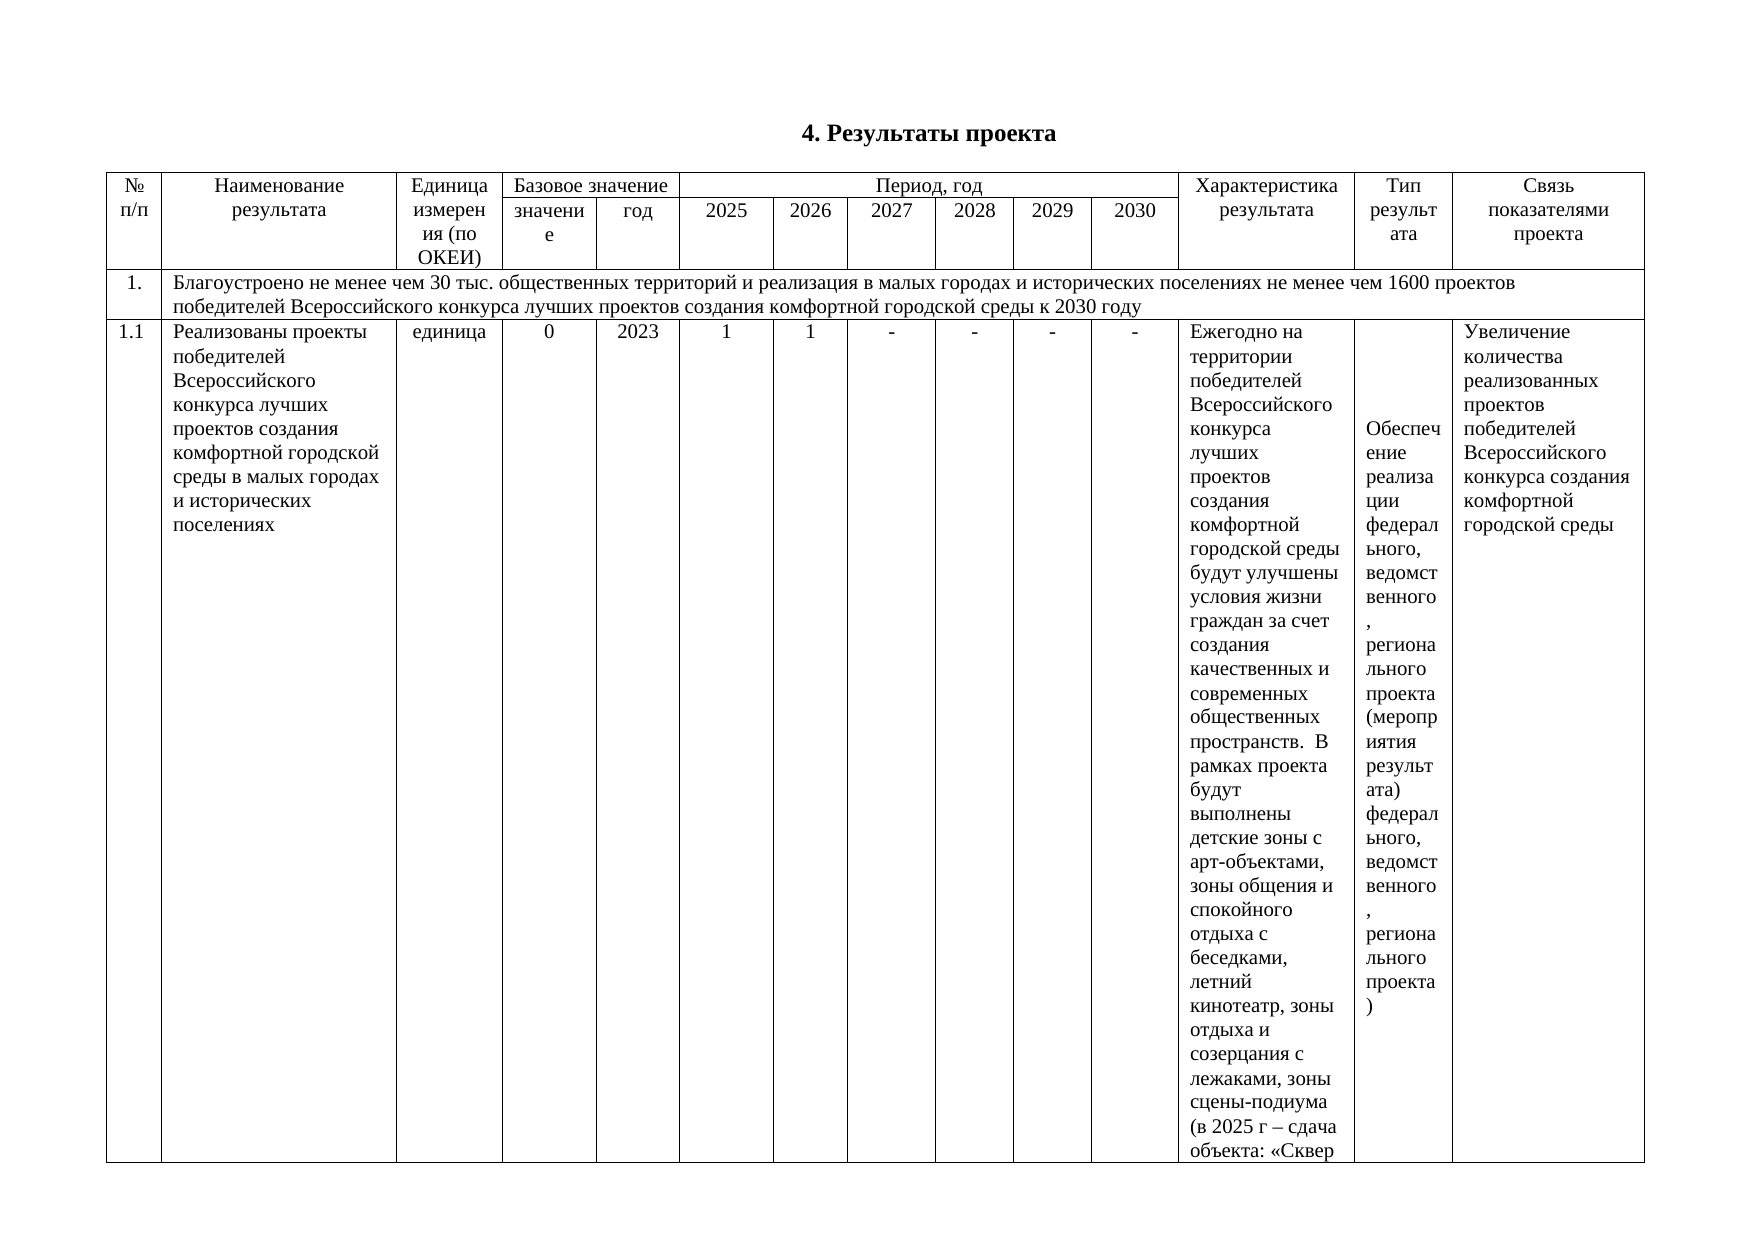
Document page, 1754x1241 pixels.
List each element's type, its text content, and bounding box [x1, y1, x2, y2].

table_cell 0 [503, 320, 596, 1162]
table_cell 2026 [774, 198, 847, 269]
table_cell Благоустроено не менее чем 30 тыс. общественных территорий и реализация в малых городах и исторических поселениях не менее чем 1600 проектов победителей Всероссийского конкурса лучших проектов создания комфортной городской среды к 2030 году [162, 270, 1644, 318]
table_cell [162, 320, 396, 1162]
table_header Наименование результата [162, 173, 396, 269]
table_cell 2029 [1014, 198, 1091, 269]
table_cell год [597, 198, 679, 269]
table_header Характеристика результата [1179, 173, 1354, 269]
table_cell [1179, 320, 1354, 1162]
table_cell значение [503, 198, 596, 269]
table_header Единица измерения (по ОКЕИ) [397, 173, 502, 269]
table_cell 2025 [680, 198, 773, 269]
table_header Период, год [680, 173, 1178, 197]
table_cell - [936, 320, 1013, 1162]
table_cell 2023 [597, 320, 679, 1162]
table_cell 1 [680, 320, 773, 1162]
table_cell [1453, 320, 1644, 1162]
table_cell 1.1 [107, 320, 161, 1162]
table_cell 2027 [848, 198, 935, 269]
table_header Базовое значение [503, 173, 679, 197]
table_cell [1355, 320, 1452, 1162]
table_cell - [1092, 320, 1178, 1162]
table_cell 1. [107, 270, 161, 318]
table_cell - [848, 320, 935, 1162]
table_cell 1 [774, 320, 847, 1162]
table_cell 2030 [1092, 198, 1178, 269]
table_cell единица [397, 320, 502, 1162]
table_header № п/п [107, 173, 161, 269]
table_cell - [1014, 320, 1091, 1162]
list 4. Результаты проекта [193, 118, 1665, 147]
table_cell 2028 [936, 198, 1013, 269]
table_header Тип результата [1355, 173, 1452, 269]
table_header Связь показателями проекта [1453, 173, 1644, 269]
